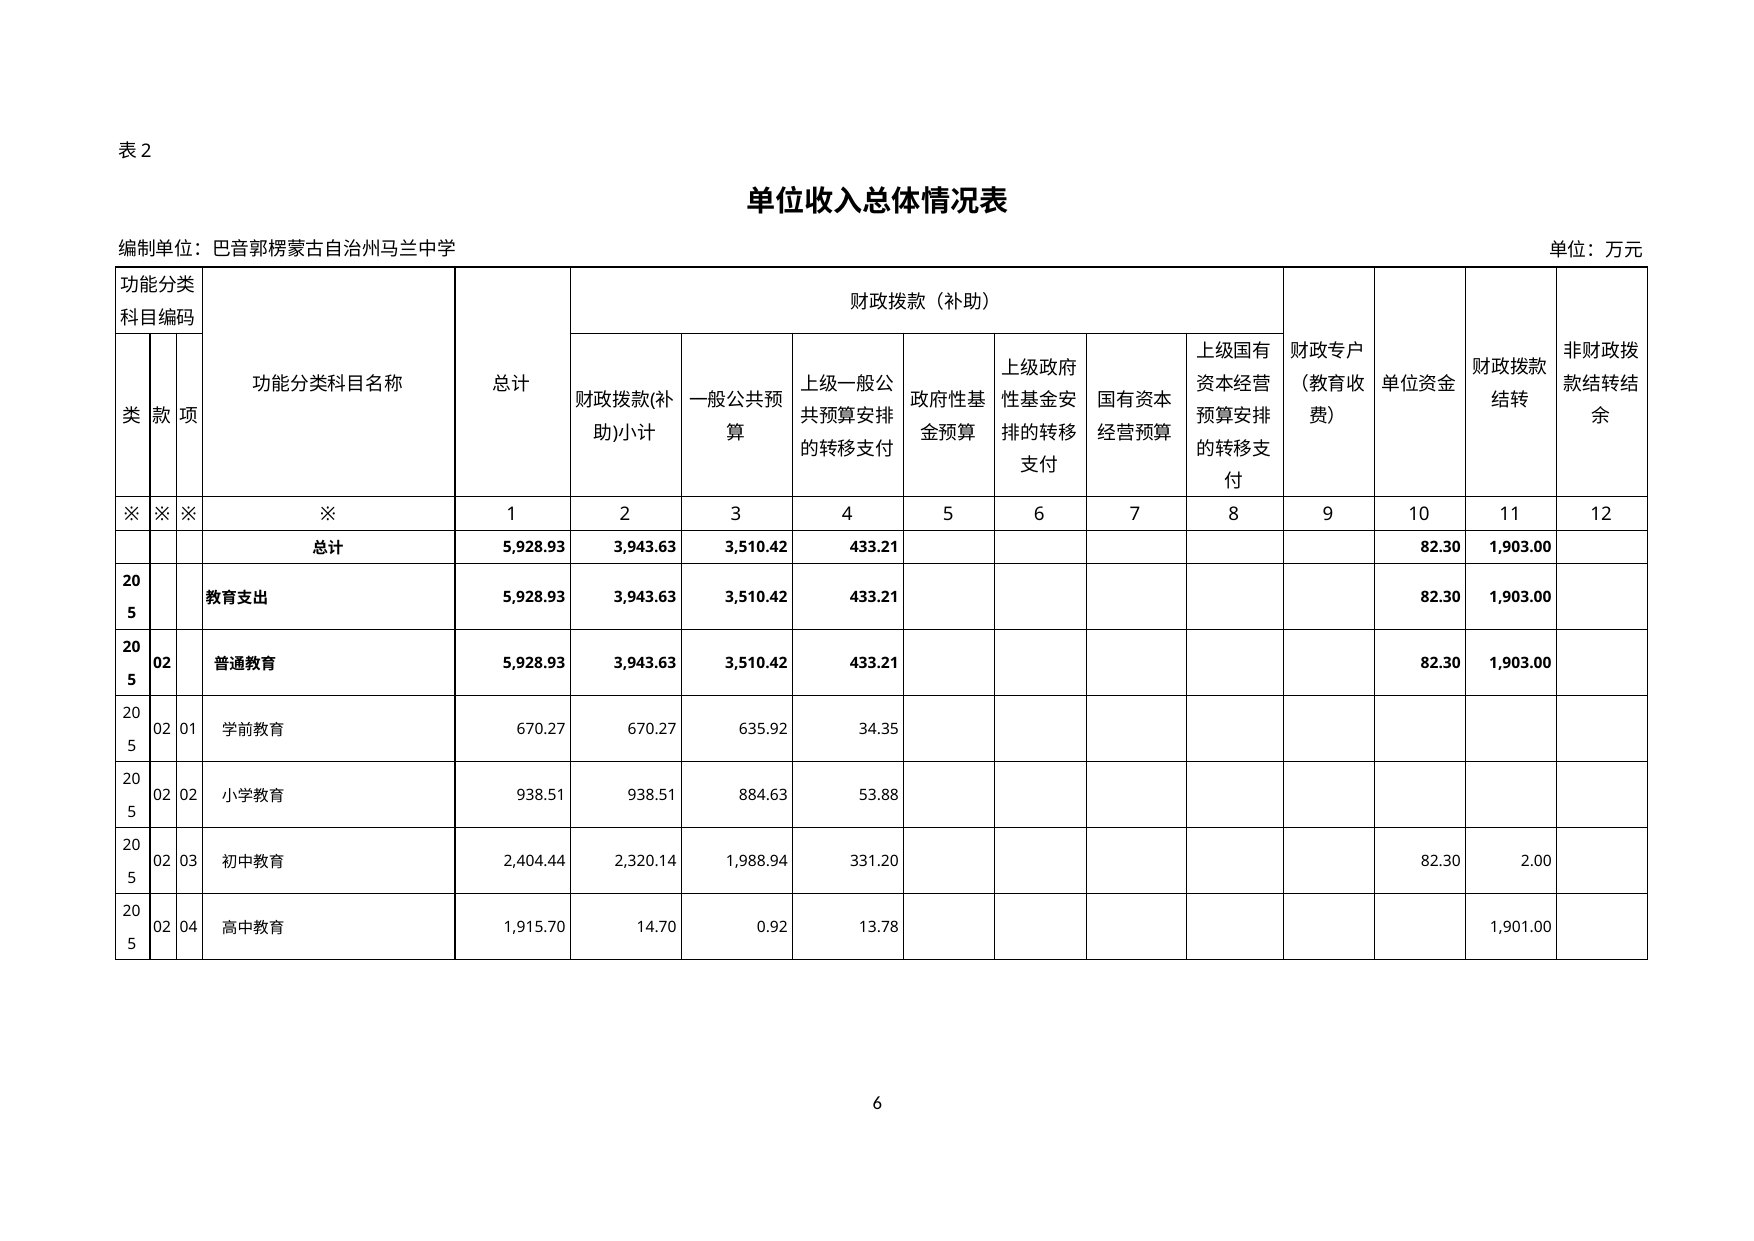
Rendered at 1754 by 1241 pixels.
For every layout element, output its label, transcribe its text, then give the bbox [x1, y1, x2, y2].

table_header 单位：万元 [995, 231, 1648, 266]
table_cell [904, 531, 994, 563]
table_cell [1466, 762, 1556, 827]
table_cell [1284, 531, 1374, 563]
table_cell 205 [116, 828, 149, 893]
table_cell 82.30 [1375, 630, 1465, 695]
table_cell [177, 564, 202, 629]
table_cell 项 [177, 334, 202, 496]
table_cell [1557, 894, 1647, 959]
table_header 编制单位：巴音郭楞蒙古自治州马兰中学 [116, 231, 995, 266]
table_cell 670.27 [571, 696, 681, 761]
table_cell 04 [177, 894, 202, 959]
table_cell 普通教育 [203, 630, 454, 695]
table_cell 国有资本经营预算 [1087, 334, 1186, 496]
table_cell [1557, 696, 1647, 761]
table_cell 10 [1375, 497, 1465, 529]
table_cell 11 [1466, 497, 1556, 529]
table_cell 3,510.42 [682, 630, 792, 695]
table_cell 82.30 [1375, 531, 1465, 563]
table_cell [1284, 564, 1374, 629]
table_cell 884.63 [682, 762, 792, 827]
table_cell 01 [177, 696, 202, 761]
table_cell [1187, 894, 1283, 959]
table_cell 2.00 [1466, 828, 1556, 893]
table_cell 1,915.70 [456, 894, 570, 959]
table_cell [995, 696, 1086, 761]
table_cell 4 [793, 497, 903, 529]
table_cell 2,404.44 [456, 828, 570, 893]
table_cell [1375, 894, 1465, 959]
table_cell 433.21 [793, 531, 903, 563]
table_cell 433.21 [793, 564, 903, 629]
table_cell 1,903.00 [1466, 564, 1556, 629]
table_cell 02 [151, 696, 176, 761]
table_cell 总计 [203, 531, 454, 563]
table_cell [904, 762, 994, 827]
table_cell 财政拨款(补助)小计 [571, 334, 681, 496]
table_cell 高中教育 [203, 894, 454, 959]
table_cell [1087, 630, 1186, 695]
table_cell [1375, 696, 1465, 761]
table_cell [1284, 696, 1374, 761]
table_cell 1,903.00 [1466, 531, 1556, 563]
table_cell 3 [682, 497, 792, 529]
table_cell 上级国有资本经营预算安排的转移支付 [1187, 334, 1283, 496]
table_cell [151, 531, 176, 563]
table_cell 3,510.42 [682, 531, 792, 563]
text 表2 [118, 133, 1636, 166]
table_cell 03 [177, 828, 202, 893]
table_cell 205 [116, 696, 149, 761]
table_cell 635.92 [682, 696, 792, 761]
table_cell 3,943.63 [571, 630, 681, 695]
table_cell 功能分类科目编码 [116, 268, 202, 332]
table_cell 433.21 [793, 630, 903, 695]
table_cell 上级政府性基金安排的转移支付 [995, 334, 1086, 496]
table_cell [1087, 762, 1186, 827]
table_cell ※ [203, 497, 454, 529]
table_cell [1187, 696, 1283, 761]
table_cell 13.78 [793, 894, 903, 959]
table_cell [904, 564, 994, 629]
table_cell [1557, 762, 1647, 827]
table_cell [1187, 828, 1283, 893]
table_cell 初中教育 [203, 828, 454, 893]
table_cell 938.51 [571, 762, 681, 827]
table_cell [1087, 564, 1186, 629]
table_cell [151, 564, 176, 629]
table_cell 教育支出 [203, 564, 454, 629]
table_cell [995, 828, 1086, 893]
table_cell 8 [1187, 497, 1283, 529]
table_cell 一般公共预算 [682, 334, 792, 496]
table_cell 学前教育 [203, 696, 454, 761]
table_cell 1,903.00 [1466, 630, 1556, 695]
table_cell [1187, 531, 1283, 563]
table_cell 5,928.93 [456, 630, 570, 695]
table_cell [995, 531, 1086, 563]
table_cell 财政拨款结转 [1466, 268, 1556, 496]
table_cell 款 [151, 334, 176, 496]
table_cell 14.70 [571, 894, 681, 959]
table_cell [1187, 762, 1283, 827]
table_cell [904, 828, 994, 893]
table_cell [116, 531, 149, 563]
table_cell [995, 762, 1086, 827]
table_cell 82.30 [1375, 564, 1465, 629]
table_cell 3,510.42 [682, 564, 792, 629]
table_cell 1 [456, 497, 570, 529]
table_cell [177, 531, 202, 563]
table_cell 34.35 [793, 696, 903, 761]
table_cell [1284, 762, 1374, 827]
table_cell [995, 894, 1086, 959]
table_cell 02 [177, 762, 202, 827]
text 单位收入总体情况表 [118, 166, 1636, 231]
table_cell 02 [151, 762, 176, 827]
table_cell [1557, 630, 1647, 695]
table_cell 3,943.63 [571, 564, 681, 629]
table_cell [1466, 696, 1556, 761]
table_cell [995, 564, 1086, 629]
table_cell ※ [116, 497, 149, 529]
table_cell 非财政拨款结转结余 [1557, 268, 1647, 496]
table_cell 7 [1087, 497, 1186, 529]
table_cell [904, 696, 994, 761]
table_cell [1187, 630, 1283, 695]
table_cell [995, 630, 1086, 695]
table_cell 53.88 [793, 762, 903, 827]
table_cell 上级一般公共预算安排的转移支付 [793, 334, 903, 496]
table_cell 6 [995, 497, 1086, 529]
table_cell 政府性基金预算 [904, 334, 994, 496]
table_cell 2,320.14 [571, 828, 681, 893]
table_cell 331.20 [793, 828, 903, 893]
table_cell [904, 630, 994, 695]
table_cell 小学教育 [203, 762, 454, 827]
table_cell [1187, 564, 1283, 629]
table_cell [1557, 564, 1647, 629]
table_cell 9 [1284, 497, 1374, 529]
table_cell 12 [1557, 497, 1647, 529]
table_cell 财政专户（教育收费） [1284, 268, 1374, 496]
table_cell 0.92 [682, 894, 792, 959]
table_cell 2 [571, 497, 681, 529]
table_cell [1557, 828, 1647, 893]
table_cell 82.30 [1375, 828, 1465, 893]
table_cell 5,928.93 [456, 531, 570, 563]
table_cell 205 [116, 762, 149, 827]
table_cell ※ [177, 497, 202, 529]
table_cell [1284, 894, 1374, 959]
table_cell [1087, 828, 1186, 893]
table_cell 1,988.94 [682, 828, 792, 893]
table_cell [1087, 531, 1186, 563]
table_cell 5,928.93 [456, 564, 570, 629]
table_cell [1087, 894, 1186, 959]
table_cell 1,901.00 [1466, 894, 1556, 959]
table_cell [177, 630, 202, 695]
table_cell [1284, 630, 1374, 695]
table_cell 总计 [456, 268, 570, 496]
table_cell 财政拨款（补助） [571, 268, 1283, 332]
table_cell 3,943.63 [571, 531, 681, 563]
table_cell 02 [151, 894, 176, 959]
table_cell ※ [151, 497, 176, 529]
table_cell [904, 894, 994, 959]
table_cell 单位资金 [1375, 268, 1465, 496]
table_cell [1375, 762, 1465, 827]
table_cell 02 [151, 630, 176, 695]
table_cell 5 [904, 497, 994, 529]
table_cell 205 [116, 630, 149, 695]
table_cell [1087, 696, 1186, 761]
table_cell [1284, 828, 1374, 893]
table_cell 205 [116, 894, 149, 959]
table_cell 205 [116, 564, 149, 629]
table_cell [1557, 531, 1647, 563]
table_cell 670.27 [456, 696, 570, 761]
table_cell 功能分类科目名称 [203, 268, 454, 496]
table_cell 02 [151, 828, 176, 893]
table_cell 类 [116, 334, 149, 496]
table_cell 938.51 [456, 762, 570, 827]
